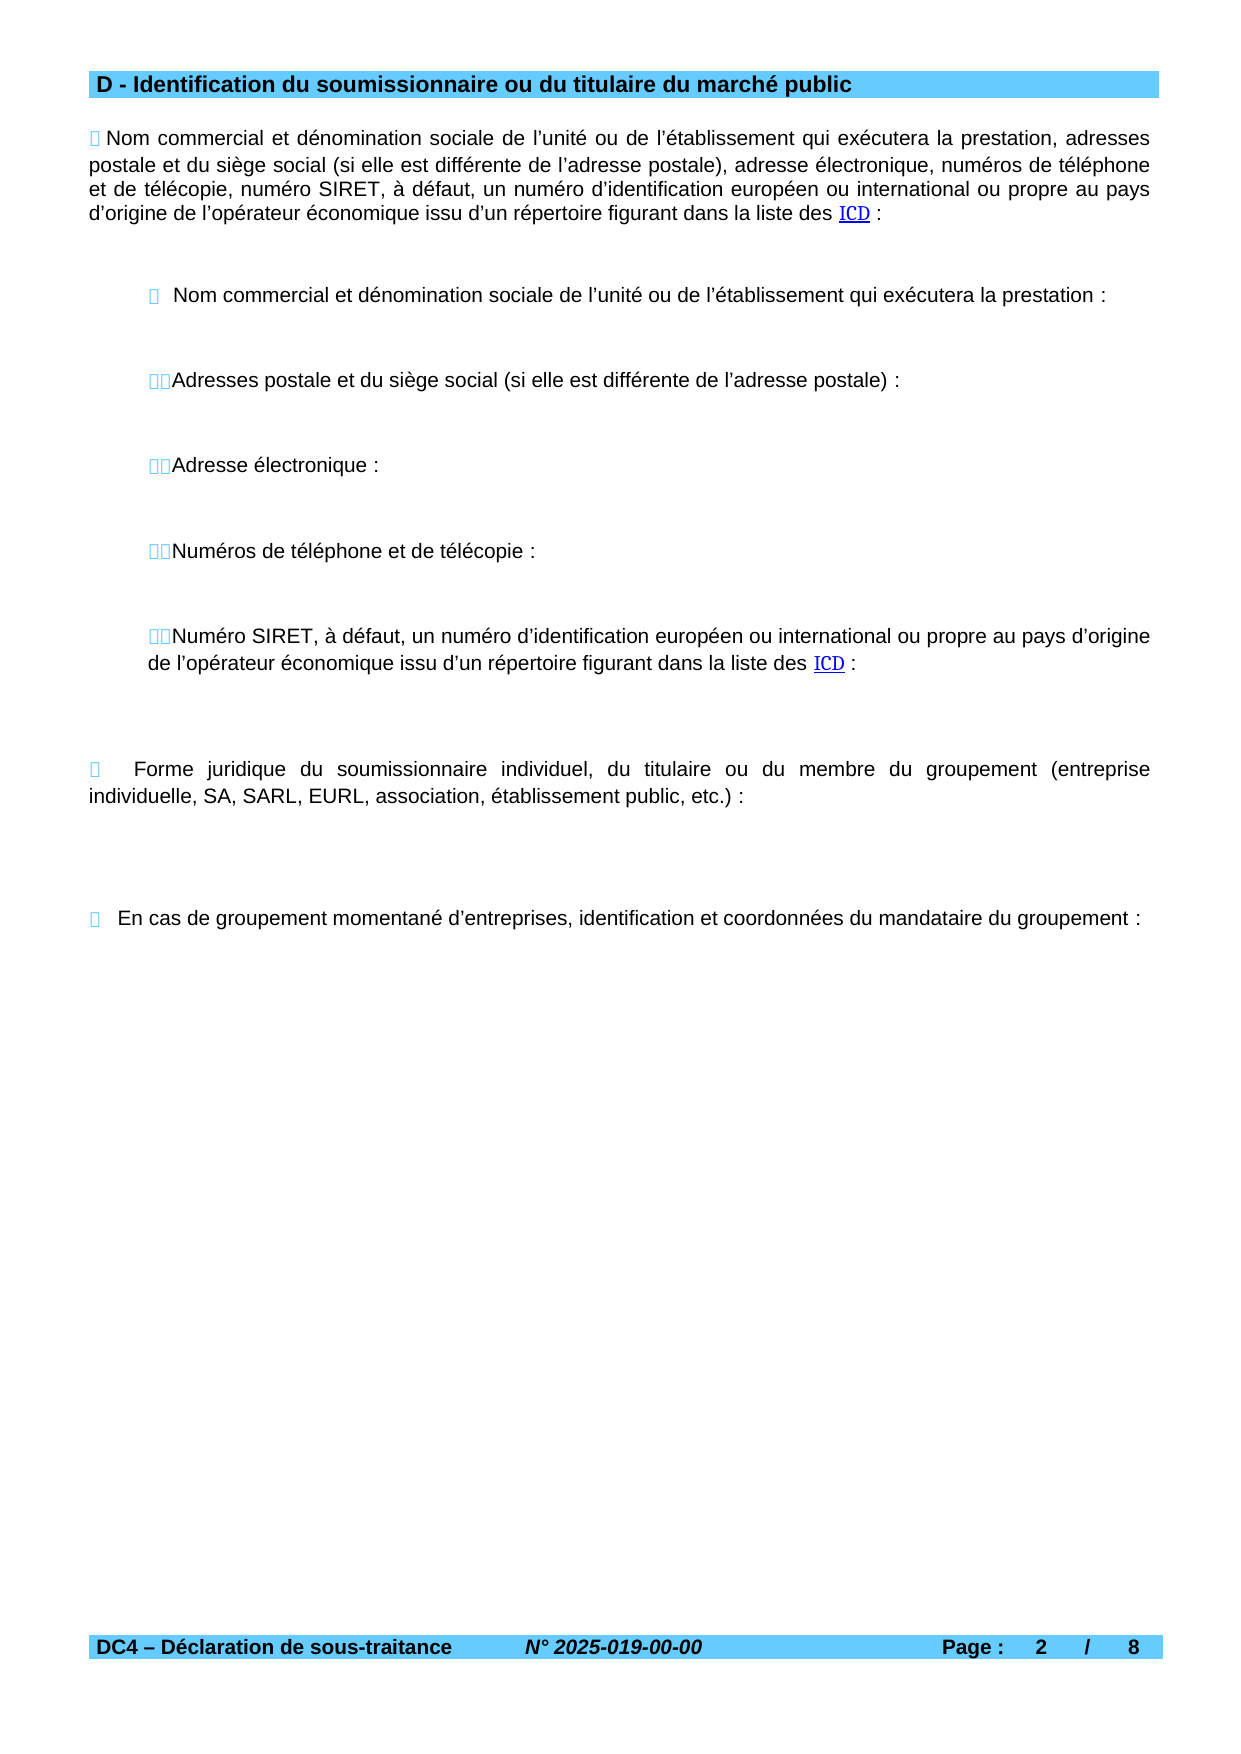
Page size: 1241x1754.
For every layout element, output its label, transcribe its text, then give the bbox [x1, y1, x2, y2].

table_header D - Identification du soumissionnaire ou du titulaire du marché public [89, 71, 1159, 98]
text  Forme juridique du soumissionnaire individuel, du titulaire ou du membre du groupement (entreprise individuelle, SA, SARL, EURL, association, établissement public, etc.) : [89, 754, 1152, 807]
text  En cas de groupement momentané d’entreprises, identification et coordonnées du mandataire du groupement : [89, 903, 1152, 933]
subtitle  Nom commercial et dénomination sociale de l’unité ou de l’établissement qui exécutera la prestation : [148, 280, 1152, 310]
subtitle Numéros de téléphone et de télécopie : [148, 536, 1152, 566]
subtitle Adresses postale et du siège social (si elle est différente de l’adresse postale) : [148, 366, 1152, 395]
subtitle  Nom commercial et dénomination sociale de l’unité ou de l’établissement qui exécutera la prestation, adresses postale et du siège social (si elle est différente de l’adresse postale), adresse électronique, numéros de téléphone et de télécopie, numéro SIRET, à défaut, un numéro d’identification européen ou international ou propre au pays d’origine de l’opérateur économique issu d’un répertoire figurant dans la liste des ICD : [89, 123, 1152, 225]
subtitle Numéro SIRET, à défaut, un numéro d’identification européen ou international ou propre au pays d’origine de l’opérateur économique issu d’un répertoire figurant dans la liste des ICD : [148, 621, 1152, 675]
subtitle Adresse électronique : [148, 451, 1152, 480]
